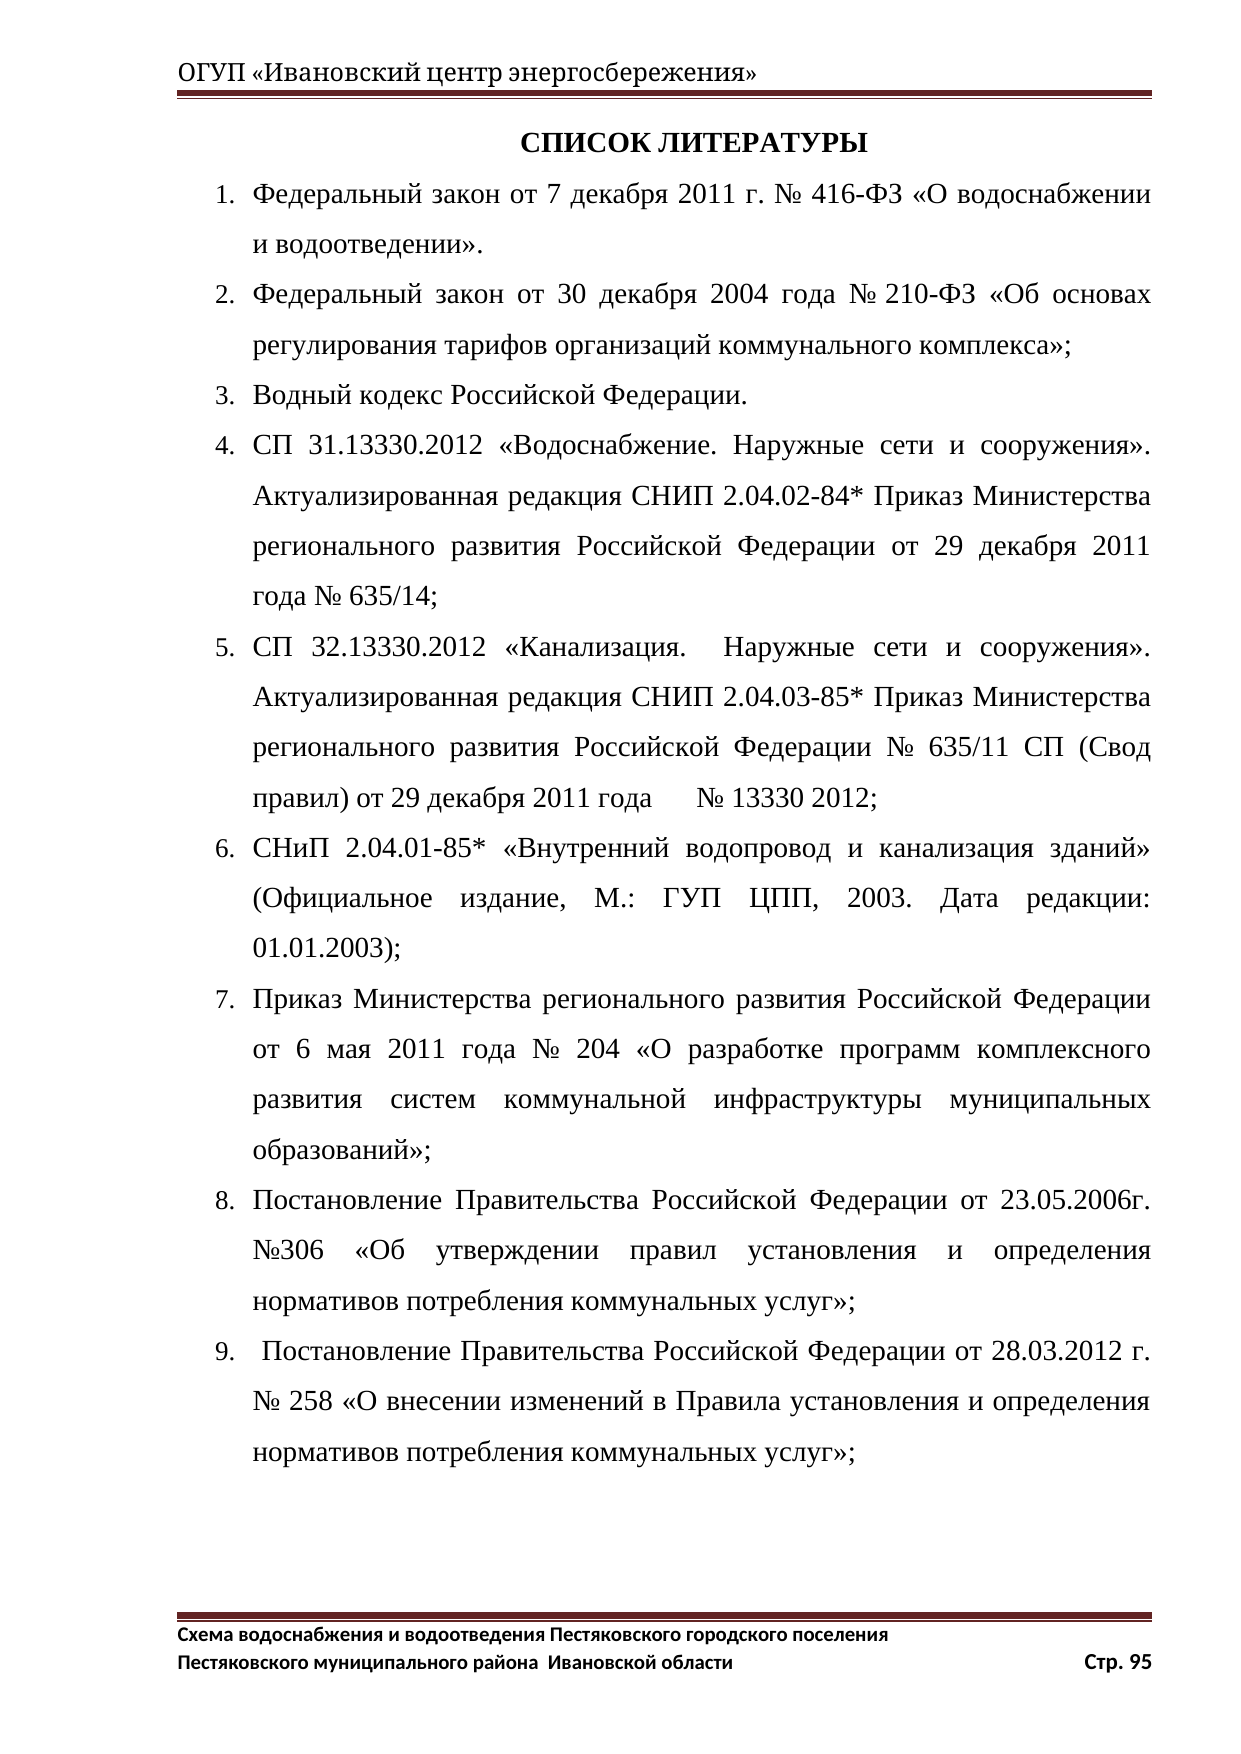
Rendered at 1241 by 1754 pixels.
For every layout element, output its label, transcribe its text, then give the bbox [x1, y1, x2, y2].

list СП 31.13330.2012 «Водоснабжение. Наружные сети и сооружения». Актуализированная редакция СНИП 2.04.02-84* Приказ Министерства регионального развития Российской Федерации от 29 декабря 2011 года № 635/14; [215, 427, 1152, 612]
list Постановление Правительства Российской Федерации от 28.03.2012 г. № 258 «О внесении изменений в Правила установления и определения нормативов потребления коммунальных услуг»; [215, 1333, 1152, 1467]
list СНиП 2.04.01-85* «Внутренний водопровод и канализация зданий» (Официальное издание, М.: ГУП ЦПП, 2003. Дата редакции: 01.01.2003); [215, 830, 1152, 964]
list СП 32.13330.2012 «Канализация. Наружные сети и сооружения». Актуализированная редакция СНИП 2.04.03-85* Приказ Министерства регионального развития Российской Федерации № 635/11 СП (Свод правил) от 29 декабря 2011 года № 13330 2012; [215, 629, 1152, 813]
list Водный кодекс Российской Федерации. [215, 377, 1152, 411]
text СПИСОК ЛИТЕРАТУРЫ [177, 126, 1152, 159]
list Федеральный закон от 7 декабря 2011 г. № 416-ФЗ «О водоснабжении и водоотведении». [215, 176, 1152, 260]
list Постановление Правительства Российской Федерации от 23.05.2006г. №306 «Об утверждении правил установления и определения нормативов потребления коммунальных услуг»; [215, 1182, 1152, 1316]
list Федеральный закон от 30 декабря 2004 года № 210-ФЗ «Об основах регулирования тарифов организаций коммунального комплекса»; [215, 277, 1152, 360]
list Приказ Министерства регионального развития Российской Федерации от 6 мая 2011 года № 204 «О разработке программ комплексного развития систем коммунальной инфраструктуры муниципальных образований»; [215, 981, 1152, 1165]
